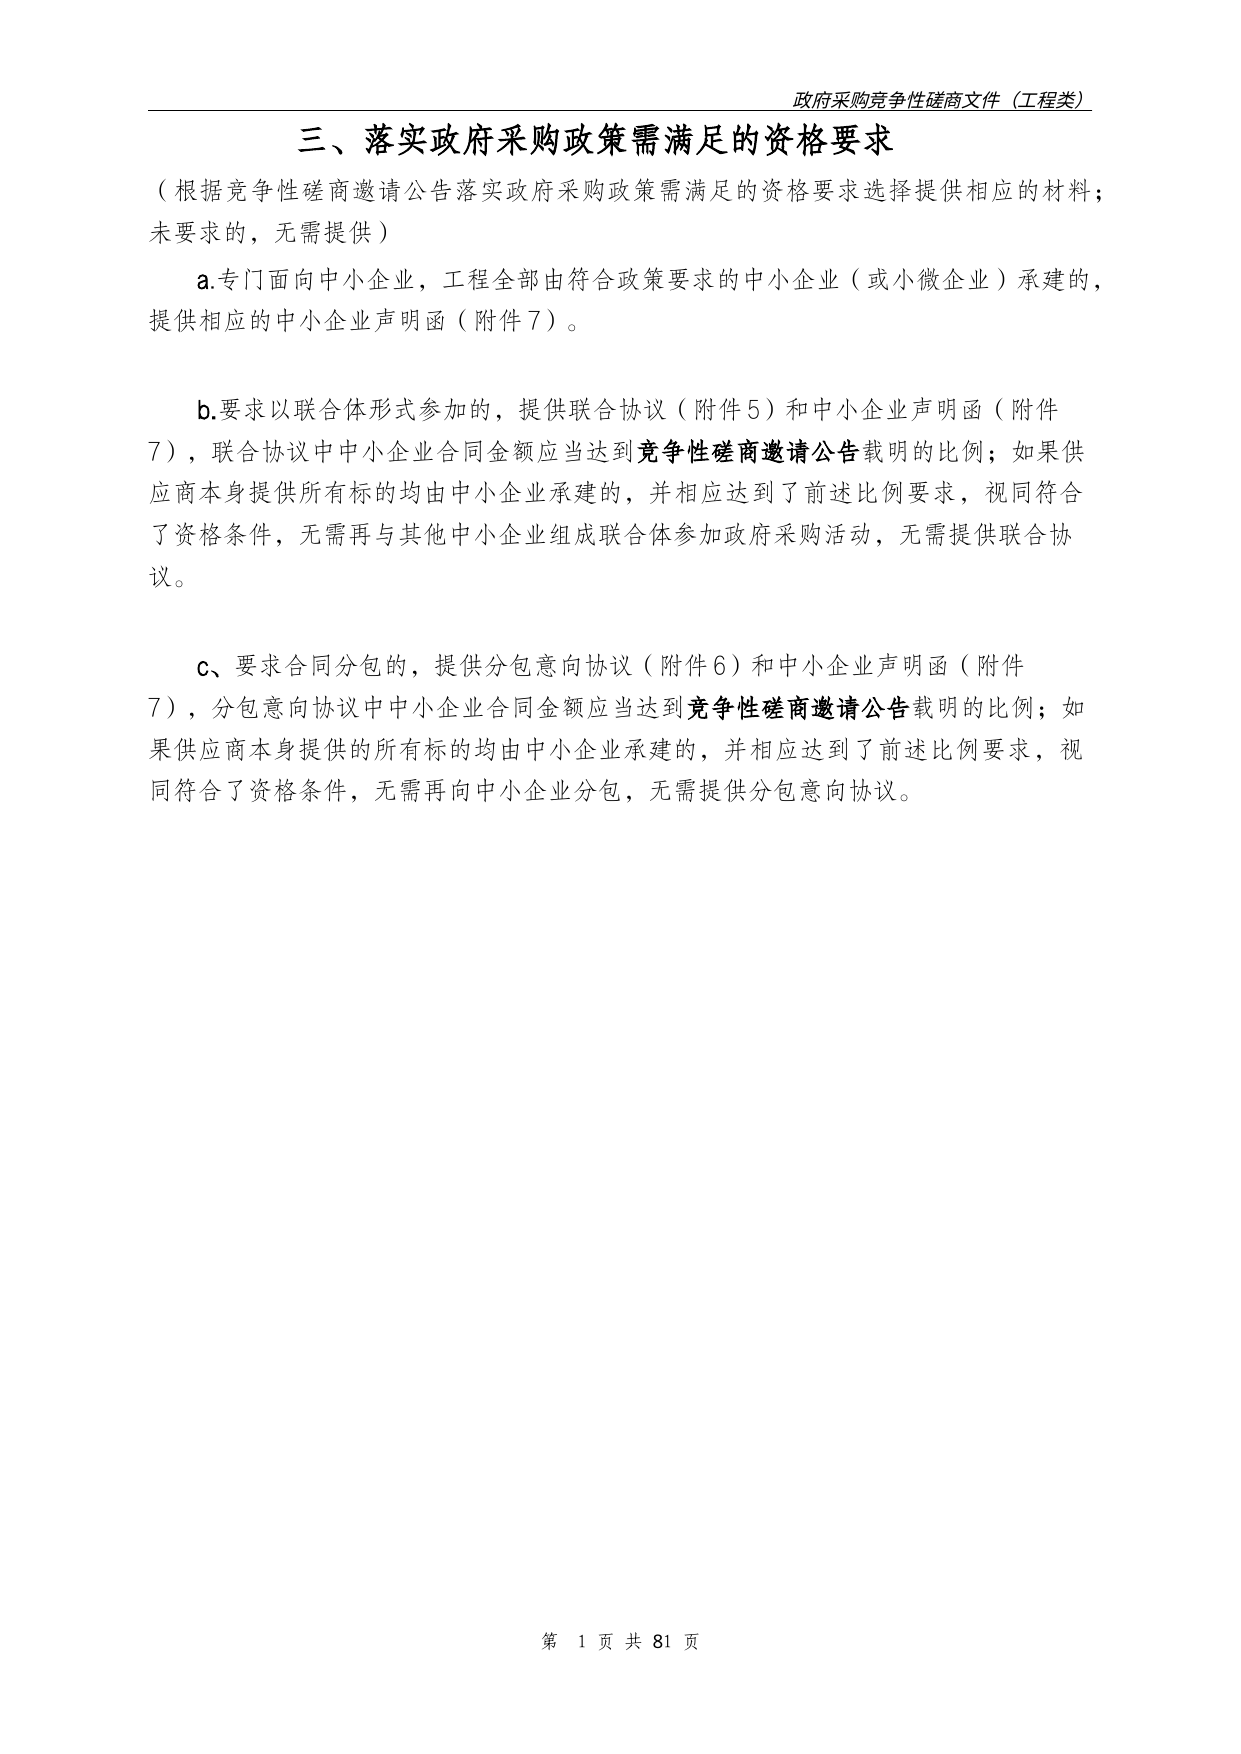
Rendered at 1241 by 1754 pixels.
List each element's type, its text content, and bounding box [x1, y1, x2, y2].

text a.专门面向中小企业，工程全部由符合政策要求的中小企业（或小微企业）承建的，提供相应的中小企业声明函（附件7）。 [148, 266, 1092, 336]
text （根据竞争性磋商邀请公告落实政府采购政策需满足的资格要求选择提供相应的材料；未要求的，无需提供） [148, 178, 1092, 247]
text 三、落实政府采购政策需满足的资格要求 [148, 122, 1042, 159]
text b.要求以联合体形式参加的，提供联合协议（附件5）和中小企业声明函（附件7），联合协议中中小企业合同金额应当达到竞争性磋商邀请公告载明的比例；如果供应商本身提供所有标的均由中小企业承建的，并相应达到了前述比例要求，视同符合了资格条件，无需再与其他中小企业组成联合体参加政府采购活动，无需提供联合协议。 [148, 397, 1092, 591]
text c、要求合同分包的，提供分包意向协议（附件6）和中小企业声明函（附件7），分包意向协议中中小企业合同金额应当达到竞争性磋商邀请公告载明的比例；如果供应商本身提供的所有标的均由中小企业承建的，并相应达到了前述比例要求，视同符合了资格条件，无需再向中小企业分包，无需提供分包意向协议。 [148, 653, 1092, 806]
